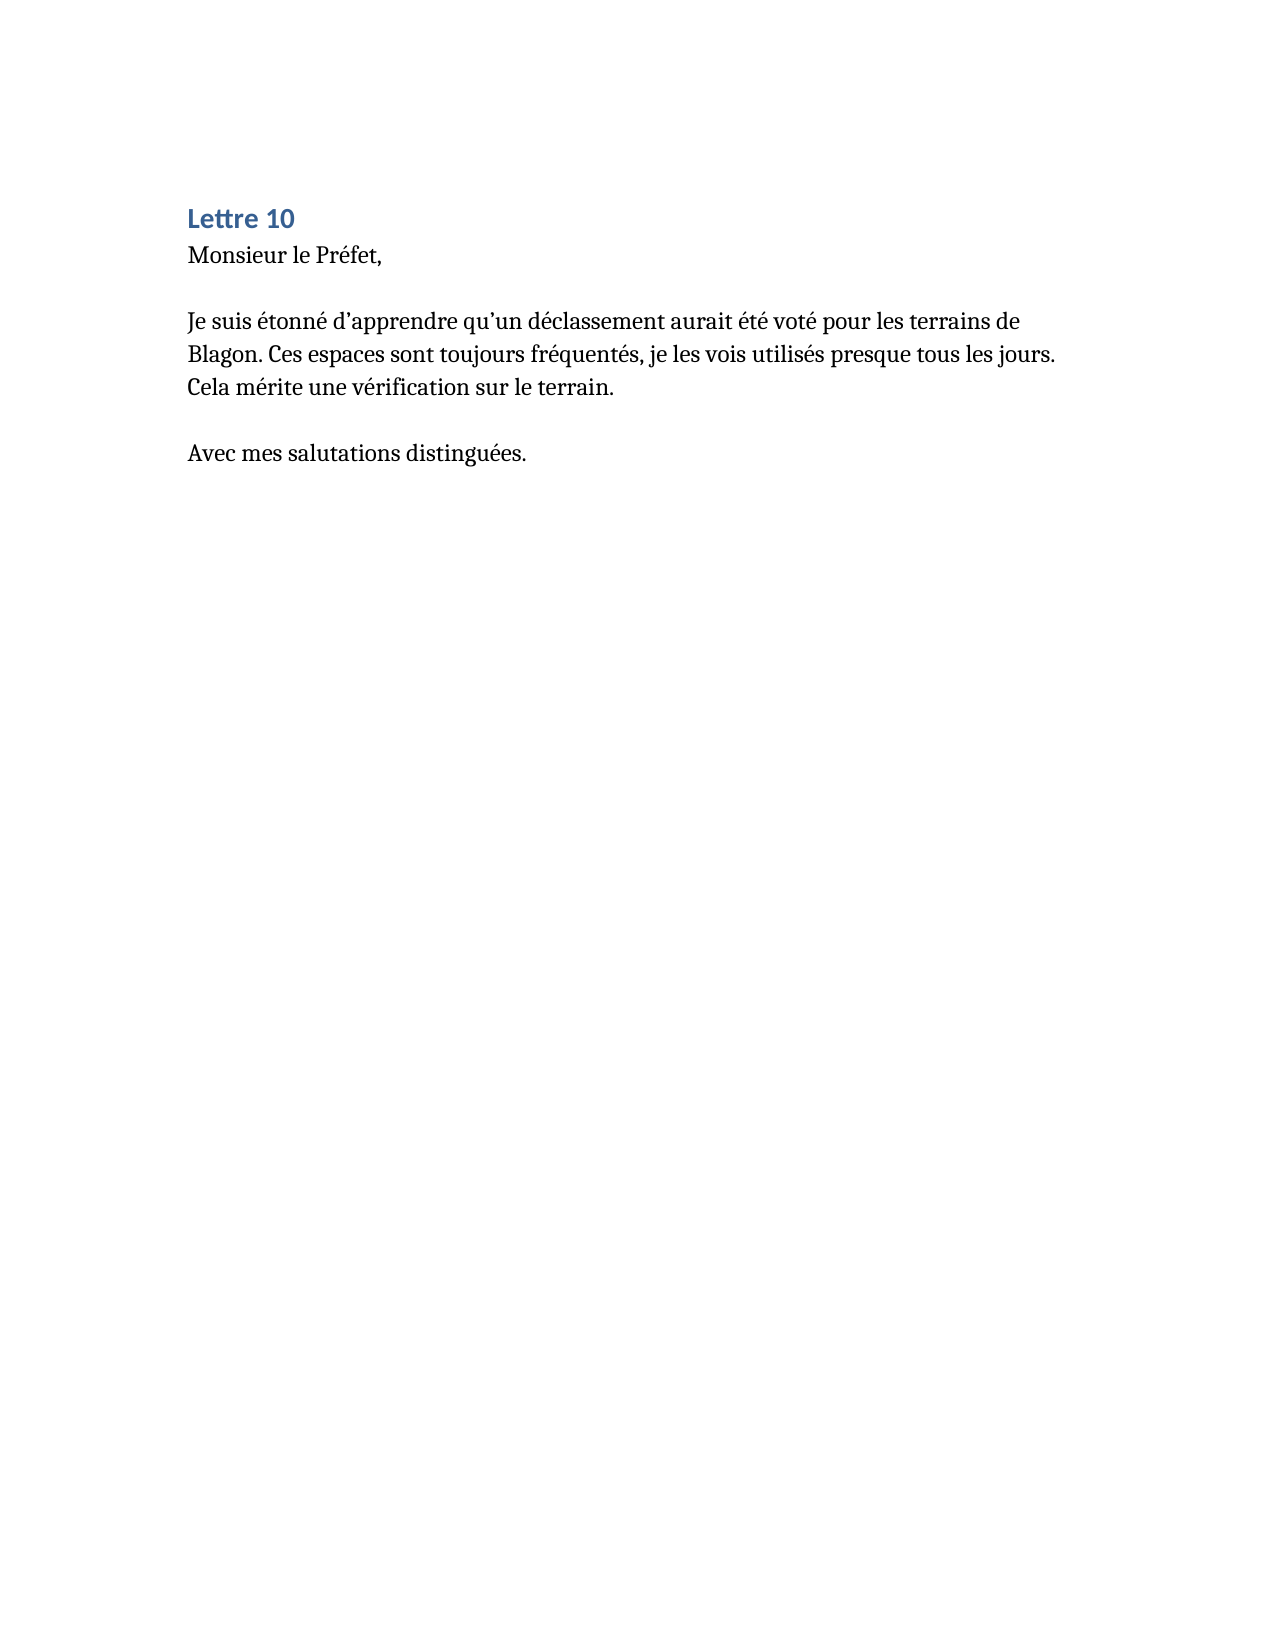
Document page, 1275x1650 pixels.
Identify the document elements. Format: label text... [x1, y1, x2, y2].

text Monsieur le Préfet, Je suis étonné d’apprendre qu’un déclassement aurait été voté pour les terrains de Blagon. Ces espaces sont toujours fréquentés, je les vois utilisés presque tous les jours. Cela mérite une vérification sur le terrain. Avec mes salutations distinguées. [187, 241, 1087, 468]
subtitle Lettre 10 [187, 200, 1087, 236]
